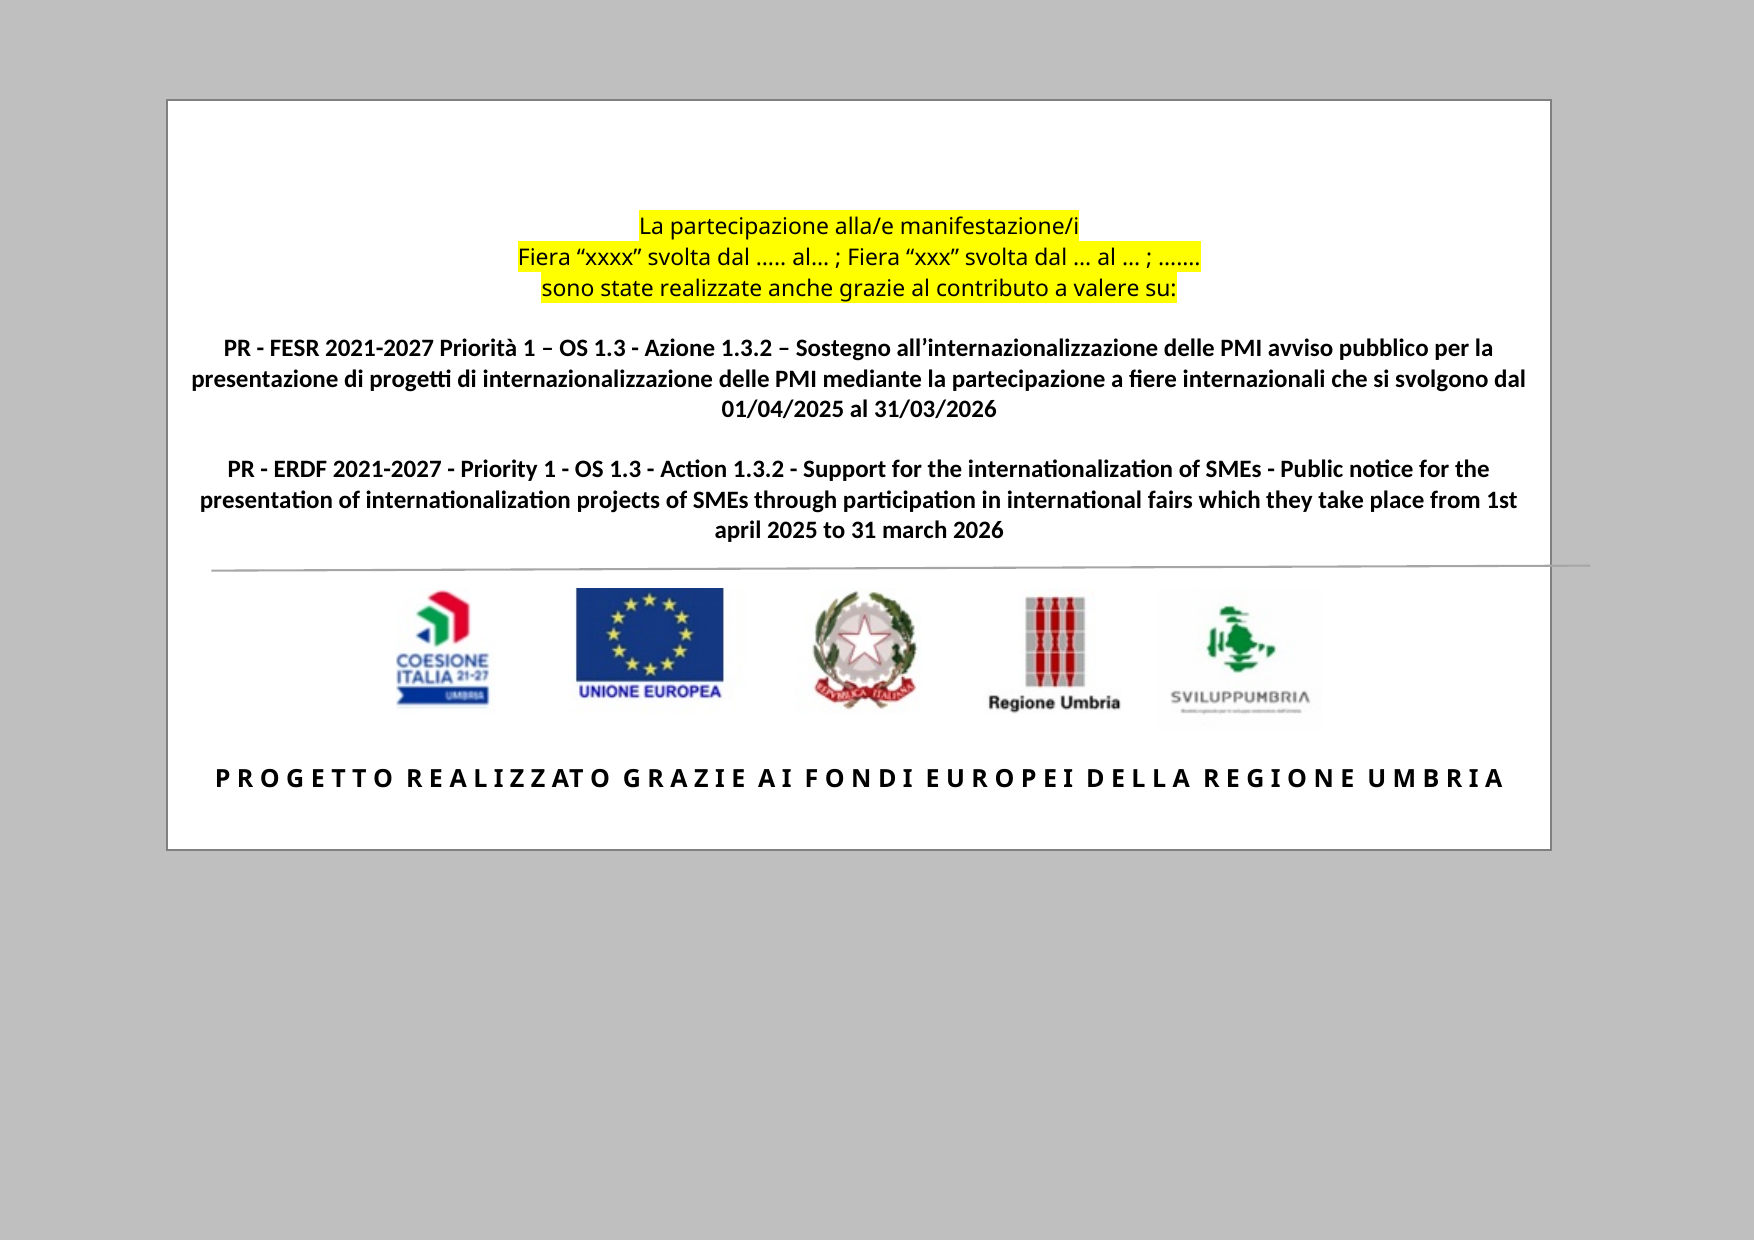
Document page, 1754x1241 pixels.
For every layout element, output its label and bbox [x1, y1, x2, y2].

picture [395, 588, 1323, 732]
